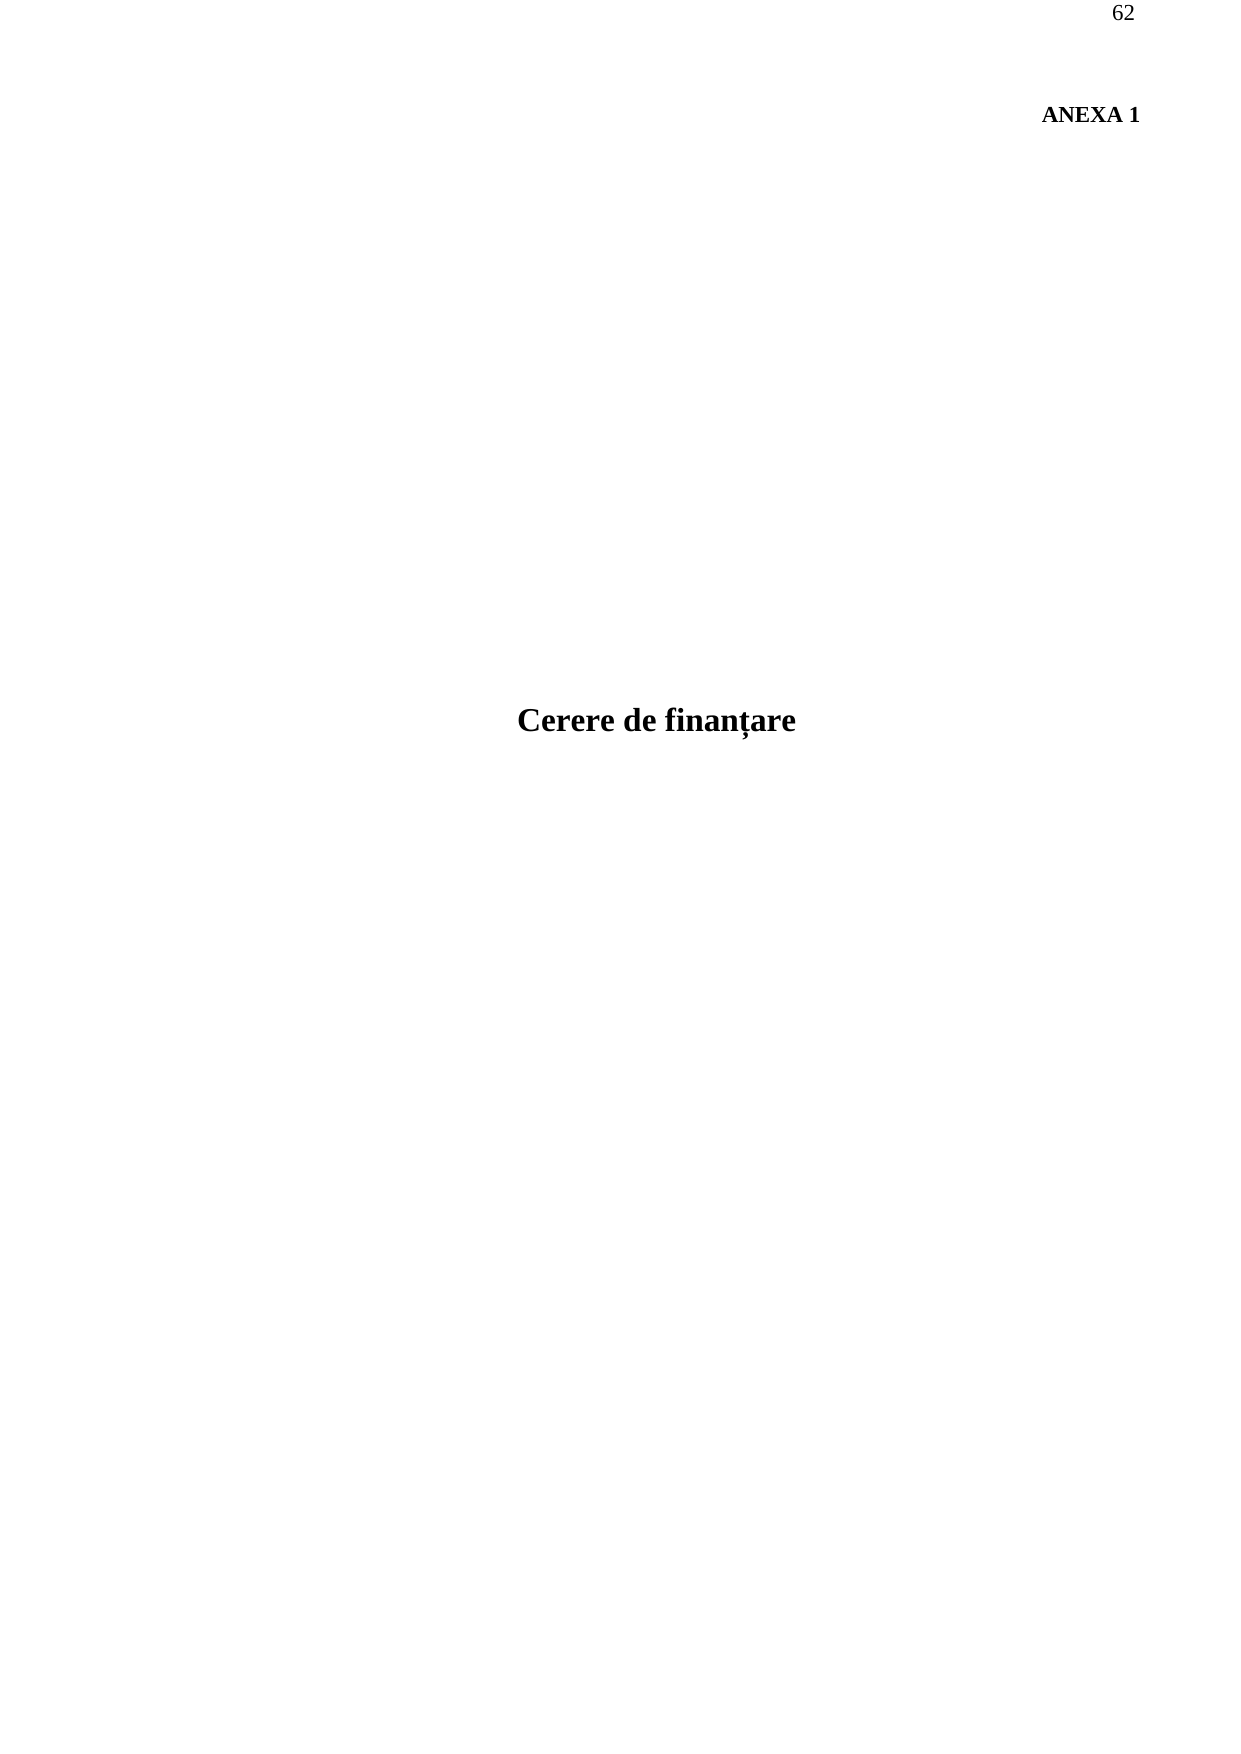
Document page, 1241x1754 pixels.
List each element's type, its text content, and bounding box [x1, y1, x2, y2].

text ANEXA 1 [94, 101, 1140, 128]
text Cerere de finanțare [92, 700, 1140, 738]
